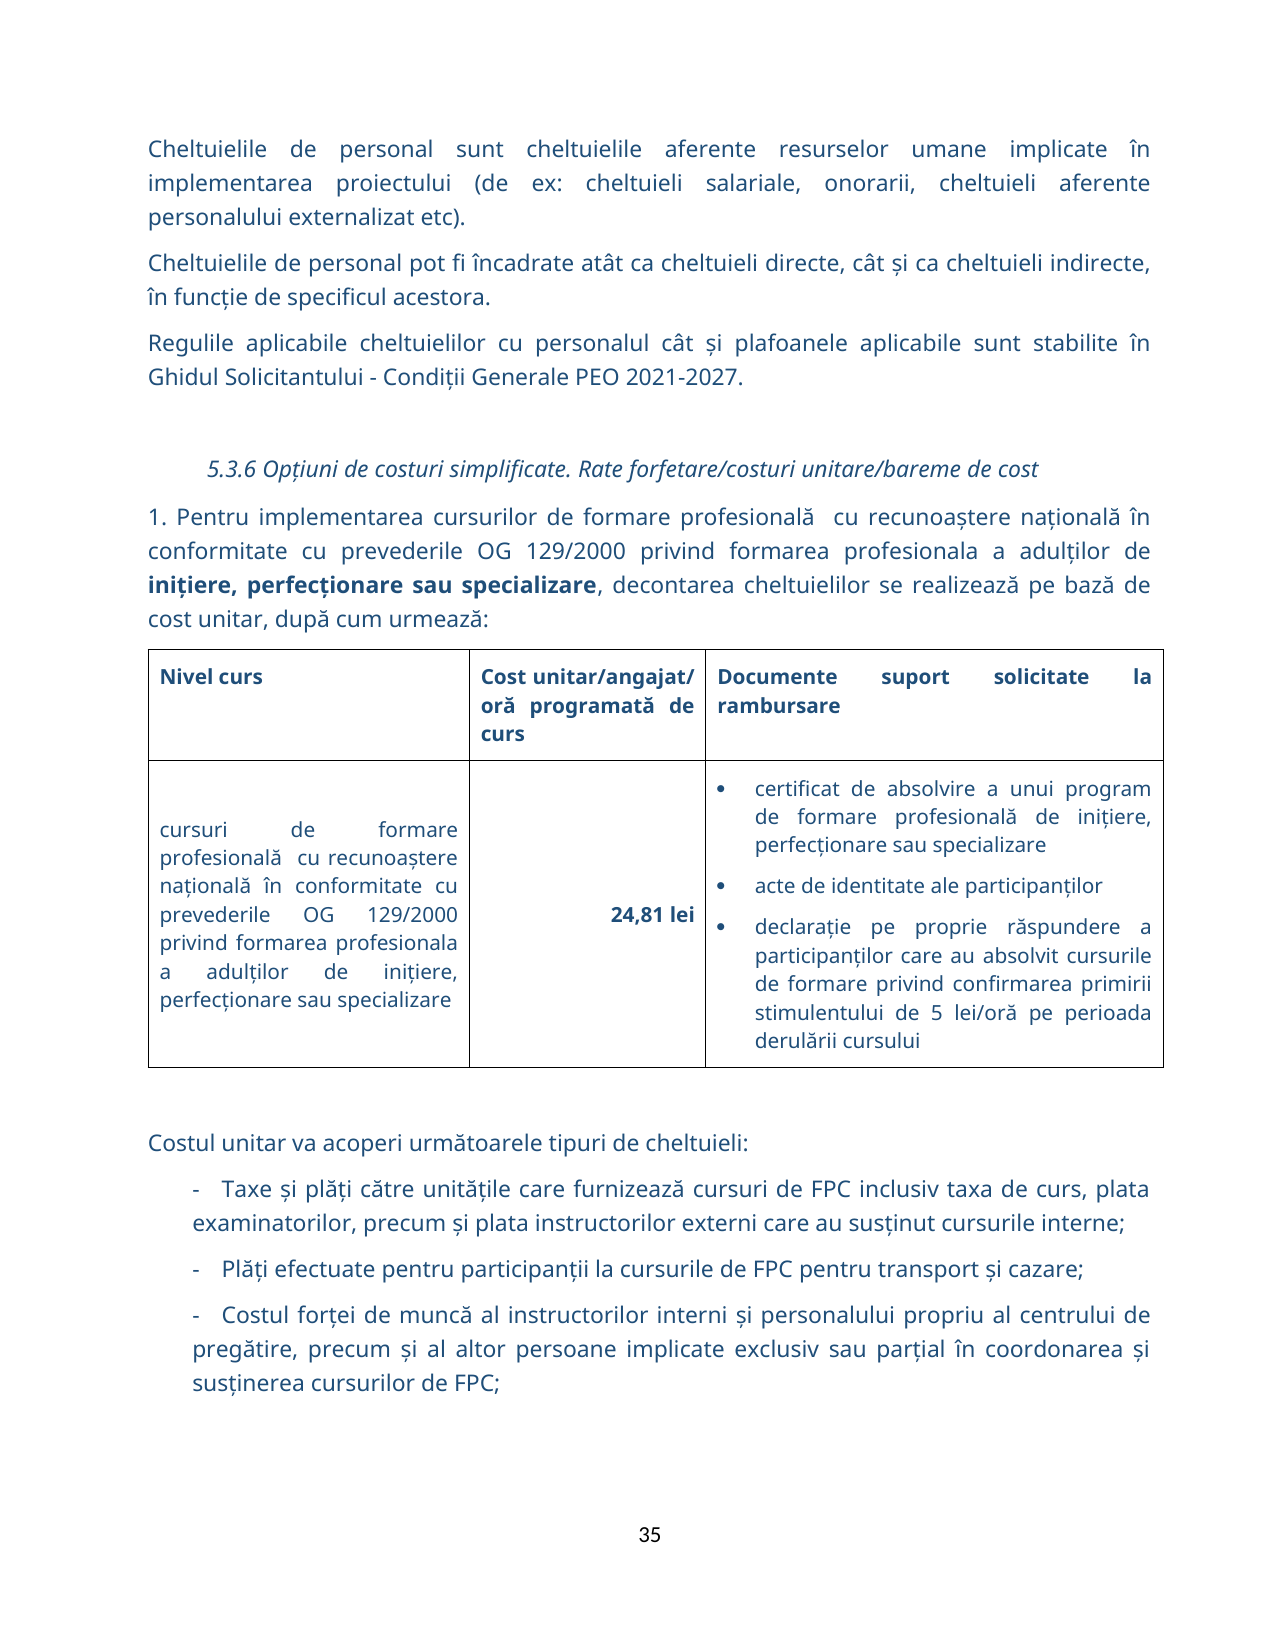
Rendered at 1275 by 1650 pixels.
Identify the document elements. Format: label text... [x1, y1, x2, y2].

table_header Cost unitar/angajat/ oră programată de curs [470, 650, 705, 760]
text Cheltuielile de personal pot fi încadrate atât ca cheltuieli directe, cât și ca cheltuieli indirecte, în funcție de specificul acestora. [148, 247, 1152, 312]
table_cell 24,81 lei [470, 761, 705, 1067]
text Costul unitar va acoperi următoarele tipuri de cheltuieli: [148, 1127, 1152, 1158]
text Cheltuielile de personal sunt cheltuielile aferente resurselor umane implicate în implementarea proiectului (de ex: cheltuieli salariale, onorarii, cheltuieli aferente personalului externalizat etc). [148, 133, 1152, 232]
text Regulile aplicabile cheltuielilor cu personalul cât și plafoanele aplicabile sunt stabilite în Ghidul Solicitantului - Condiții Generale PEO 2021-2027. [148, 327, 1152, 392]
subtitle 5.3.6 Opțiuni de costuri simplificate. Rate forfetare/costuri unitare/bareme de cost [207, 453, 1152, 484]
table_header Nivel curs [149, 650, 469, 760]
table_header Documente suport solicitate la rambursare [706, 650, 1163, 760]
text - Costul forței de muncă al instructorilor interni și personalului propriu al centrului de pregătire, precum și al altor persoane implicate exclusiv sau parțial în coordonarea și susținerea cursurilor de FPC; [192, 1299, 1152, 1398]
table_cell certificat de absolvire a unui program de formare profesională de inițiere, perfecționare sau specializare acte de identitate ale participanților declarație pe proprie răspundere a participanților care au absolvit cursurile de formare privind confirmarea primirii stimulentului de 5 lei/oră pe perioada derulării cursului [706, 761, 1163, 1067]
table_cell cursuri de formare profesională cu recunoaștere națională în conformitate cu prevederile OG 129/2000 privind formarea profesionala a adulților de inițiere, perfecționare sau specializare [149, 761, 469, 1067]
text 1. Pentru implementarea cursurilor de formare profesională cu recunoaștere națională în conformitate cu prevederile OG 129/2000 privind formarea profesionala a adulților de inițiere, perfecționare sau specializare, decontarea cheltuielilor se realizează pe bază de cost unitar, după cum urmează: [148, 501, 1152, 634]
text - Plăți efectuate pentru participanții la cursurile de FPC pentru transport și cazare; [192, 1253, 1152, 1284]
text - Taxe și plăți către unitățile care furnizează cursuri de FPC inclusiv taxa de curs, plata examinatorilor, precum și plata instructorilor externi care au susținut cursurile interne; [192, 1173, 1152, 1238]
